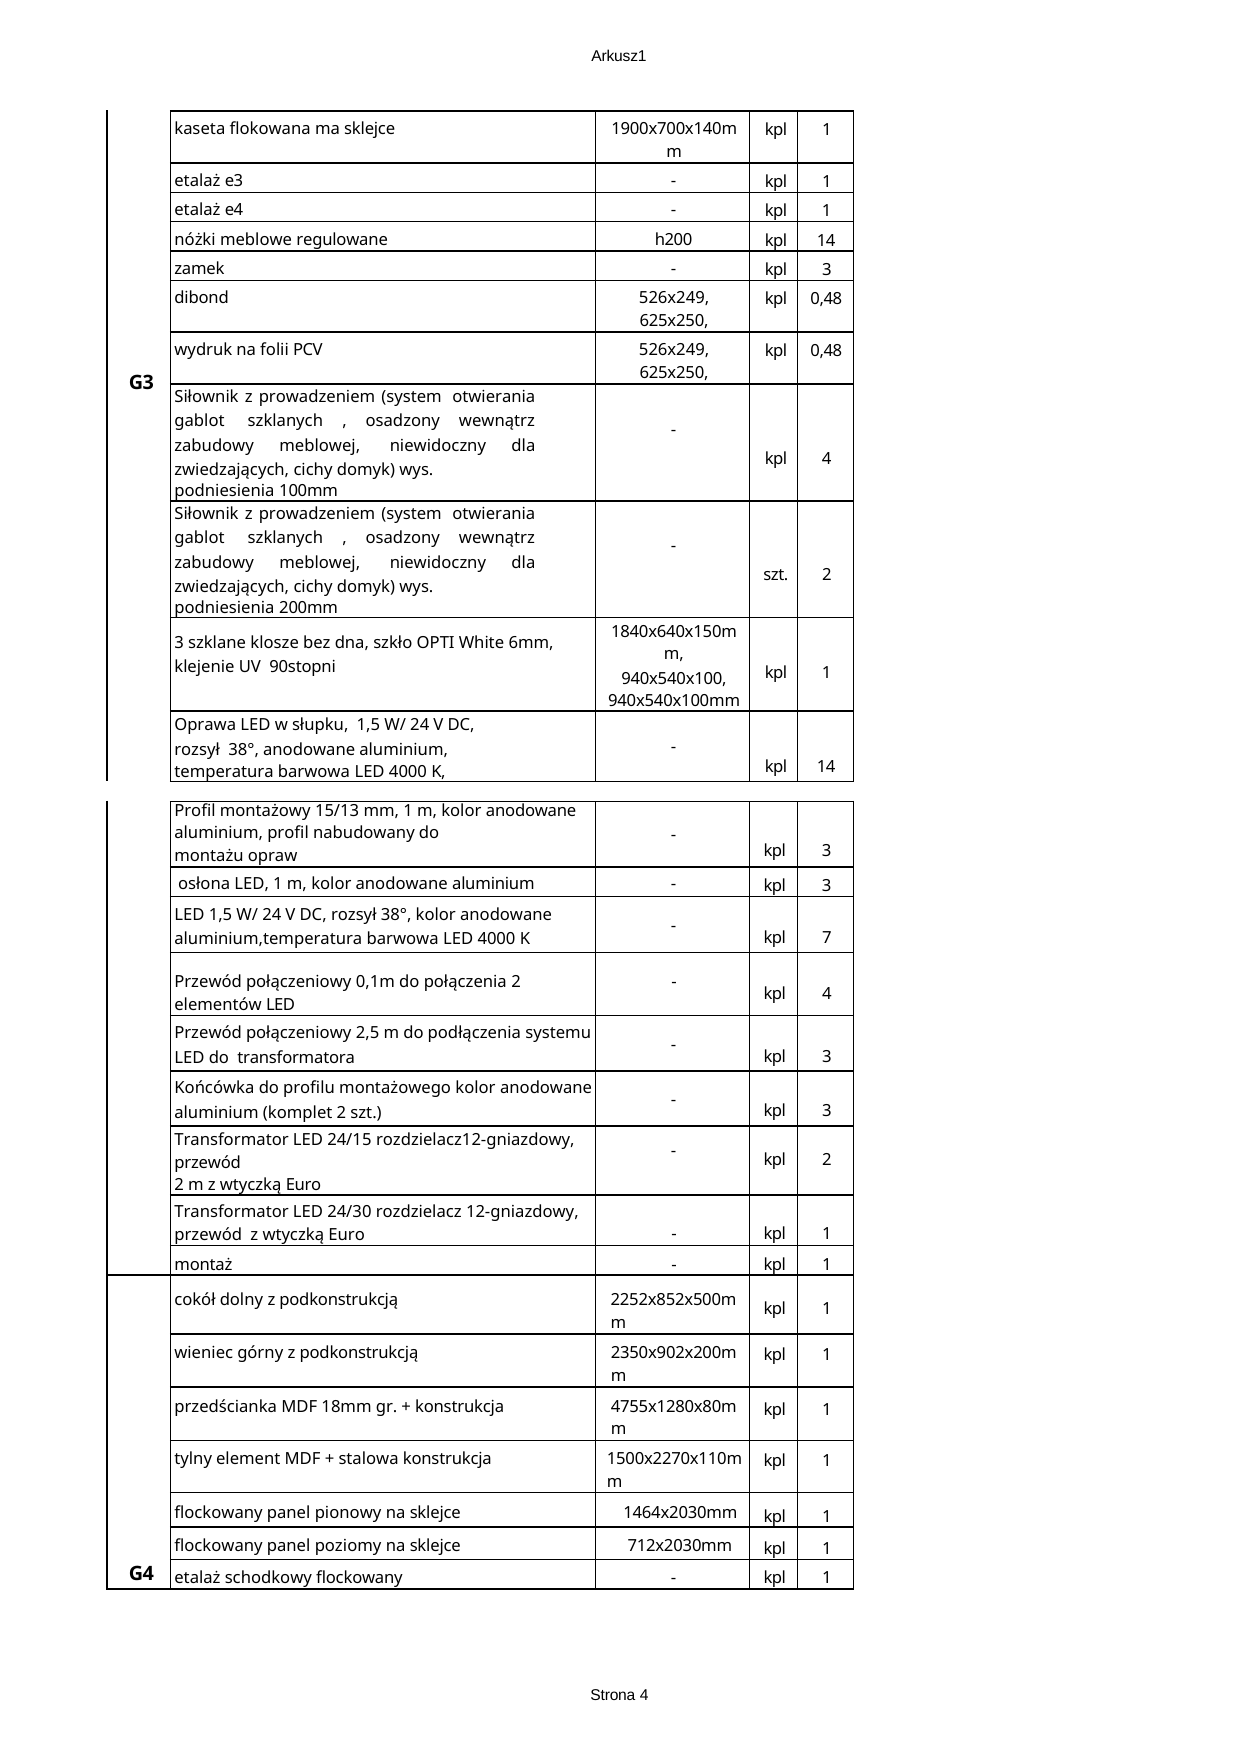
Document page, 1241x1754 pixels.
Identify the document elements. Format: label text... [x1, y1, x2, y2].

table_cell 4 [798, 385, 853, 500]
table_cell kpl [750, 1246, 797, 1274]
table_cell 2 [798, 502, 853, 617]
table_cell przedścianka MDF 18mm gr. + konstrukcja [171, 1388, 595, 1440]
table_cell kpl [750, 1072, 797, 1125]
table_cell flockowany panel pionowy na sklejce [171, 1493, 595, 1526]
table_cell etalaż e4 [171, 193, 595, 221]
table_cell - [596, 1246, 749, 1274]
table_cell kpl [750, 112, 797, 162]
table_cell 1 [798, 1246, 853, 1274]
table_cell 1 [798, 1196, 853, 1245]
table_cell flockowany panel poziomy na sklejce [171, 1528, 595, 1559]
table_cell kpl [750, 1016, 797, 1070]
table_cell 0,48 [798, 281, 853, 331]
table_cell - [596, 1127, 749, 1194]
table_header [108, 801, 170, 1274]
table_cell kpl [750, 868, 797, 896]
table_cell 2350x902x200mm [596, 1335, 749, 1386]
table_cell wydruk na folii PCV [171, 333, 595, 383]
table_cell 1 [798, 1441, 853, 1492]
table_cell 3 szklane klosze bez dna, szkło OPTI White 6mm, klejenie UV 90stopni [171, 618, 595, 710]
table_cell 712x2030mm [596, 1528, 749, 1559]
table_cell - [596, 252, 749, 279]
table_cell 3 [798, 252, 853, 279]
table_cell 1 [798, 1493, 853, 1526]
table_cell tylny element MDF + stalowa konstrukcja [171, 1441, 595, 1492]
table_cell 2252x852x500mm [596, 1276, 749, 1333]
table_cell - [596, 502, 749, 617]
table_cell 1 [798, 1560, 853, 1588]
table_cell 1 [798, 193, 853, 221]
table_cell - [596, 164, 749, 191]
table_cell kpl [750, 333, 797, 383]
table_cell 14 [798, 222, 853, 250]
table_cell szt. [750, 502, 797, 617]
table_cell kpl [750, 164, 797, 191]
table_cell etalaż schodkowy flockowany [171, 1560, 595, 1588]
table_cell kpl [750, 1528, 797, 1559]
table_cell 1500x2270x110mm [596, 1441, 749, 1492]
table_cell kpl [750, 618, 797, 710]
table_cell 1 [798, 618, 853, 710]
table_cell - [596, 868, 749, 896]
table_cell 3 [798, 1016, 853, 1070]
table_cell 1900x700x140mm [596, 112, 749, 162]
table_cell 526x249, 625x250, [596, 281, 749, 331]
table_header Profil montażowy 15/13 mm, 1 m, kolor anodowane aluminium, profil nabudowany do montażu opraw [171, 802, 595, 866]
table_cell LED 1,5 W/ 24 V DC, rozsył 38°, kolor anodowane aluminium,temperatura barwowa LED 4000 K [171, 897, 595, 952]
table_cell Przewód połączeniowy 0,1m do połączenia 2 elementów LED [171, 953, 595, 1015]
table_cell 1 [798, 1335, 853, 1386]
table_cell cokół dolny z podkonstrukcją [171, 1276, 595, 1333]
table_cell kpl [750, 897, 797, 952]
table_cell G4 [108, 1276, 170, 1588]
table_header - [596, 802, 749, 866]
table_header 3 [798, 802, 853, 866]
table_cell - [596, 385, 749, 500]
table_cell - [596, 1196, 749, 1245]
table_cell 1 [798, 112, 853, 162]
table_cell 1 [798, 1528, 853, 1559]
table_cell zamek [171, 252, 595, 279]
table_cell - [596, 712, 749, 781]
table_cell 3 [798, 868, 853, 896]
table_cell osłona LED, 1 m, kolor anodowane aluminium [171, 868, 595, 896]
table_cell dibond [171, 281, 595, 331]
table_cell Siłownik z prowadzeniem (system otwierania gablot szklanych , osadzony wewnątrz zabudowy meblowej, niewidoczny dla zwiedzających, cichy domyk) wys. podniesienia 200mm [171, 502, 595, 617]
table_cell - [596, 953, 749, 1015]
table_cell 1 [798, 1388, 853, 1440]
table_cell - [596, 1560, 749, 1588]
table_cell Transformator LED 24/15 rozdzielacz12-gniazdowy, przewód 2 m z wtyczką Euro [171, 1127, 595, 1194]
table_cell 0,48 [798, 333, 853, 383]
table_cell kpl [750, 1335, 797, 1386]
table_cell 4 [798, 953, 853, 1015]
table_cell kpl [750, 1127, 797, 1194]
table_cell Siłownik z prowadzeniem (system otwierania gablot szklanych , osadzony wewnątrz zabudowy meblowej, niewidoczny dla zwiedzających, cichy domyk) wys. podniesienia 100mm [171, 385, 595, 500]
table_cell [171, 112, 595, 162]
table_cell - [596, 1072, 749, 1125]
table_cell montaż [171, 1246, 595, 1274]
table_cell 526x249, 625x250, [596, 333, 749, 383]
table_cell 7 [798, 897, 853, 952]
table_cell kpl [750, 252, 797, 279]
table_cell 1 [798, 164, 853, 191]
table_cell - [596, 193, 749, 221]
table_cell kpl [750, 1441, 797, 1492]
table_cell Oprawa LED w słupku, 1,5 W/ 24 V DC, rozsył 38°, anodowane aluminium, temperatura barwowa LED 4000 K, [171, 712, 595, 781]
table_cell 1840x640x150mm, 940x540x100, 940x540x100mm [596, 618, 749, 710]
table_cell wieniec górny z podkonstrukcją [171, 1335, 595, 1386]
table_cell kpl [750, 281, 797, 331]
table_cell 14 [798, 712, 853, 781]
table_cell 3 [798, 1072, 853, 1125]
table_cell 1 [798, 1276, 853, 1333]
table_cell kpl [750, 385, 797, 500]
table_cell h200 [596, 222, 749, 250]
table_cell 4755x1280x80mm [596, 1388, 749, 1440]
table_cell kpl [750, 953, 797, 1015]
table_cell nóżki meblowe regulowane [171, 222, 595, 250]
table_cell Transformator LED 24/30 rozdzielacz 12-gniazdowy, przewód z wtyczką Euro [171, 1196, 595, 1245]
table_cell kpl [750, 712, 797, 781]
table_cell 1464x2030mm [596, 1493, 749, 1526]
table_cell Przewód połączeniowy 2,5 m do podłączenia systemu LED do transformatora [171, 1016, 595, 1070]
table_cell 2 [798, 1127, 853, 1194]
table_cell - [596, 897, 749, 952]
table_cell - [596, 1016, 749, 1070]
table_cell kpl [750, 1560, 797, 1588]
table_cell kpl [750, 1276, 797, 1333]
table_cell Końcówka do profilu montażowego kolor anodowane aluminium (komplet 2 szt.) [171, 1072, 595, 1125]
table_cell kpl [750, 193, 797, 221]
table_cell kpl [750, 222, 797, 250]
table_cell kpl [750, 1493, 797, 1526]
table_header kpl [750, 802, 797, 866]
table_cell kpl [750, 1196, 797, 1245]
table_cell etalaż e3 [171, 164, 595, 191]
table_cell kpl [750, 1388, 797, 1440]
